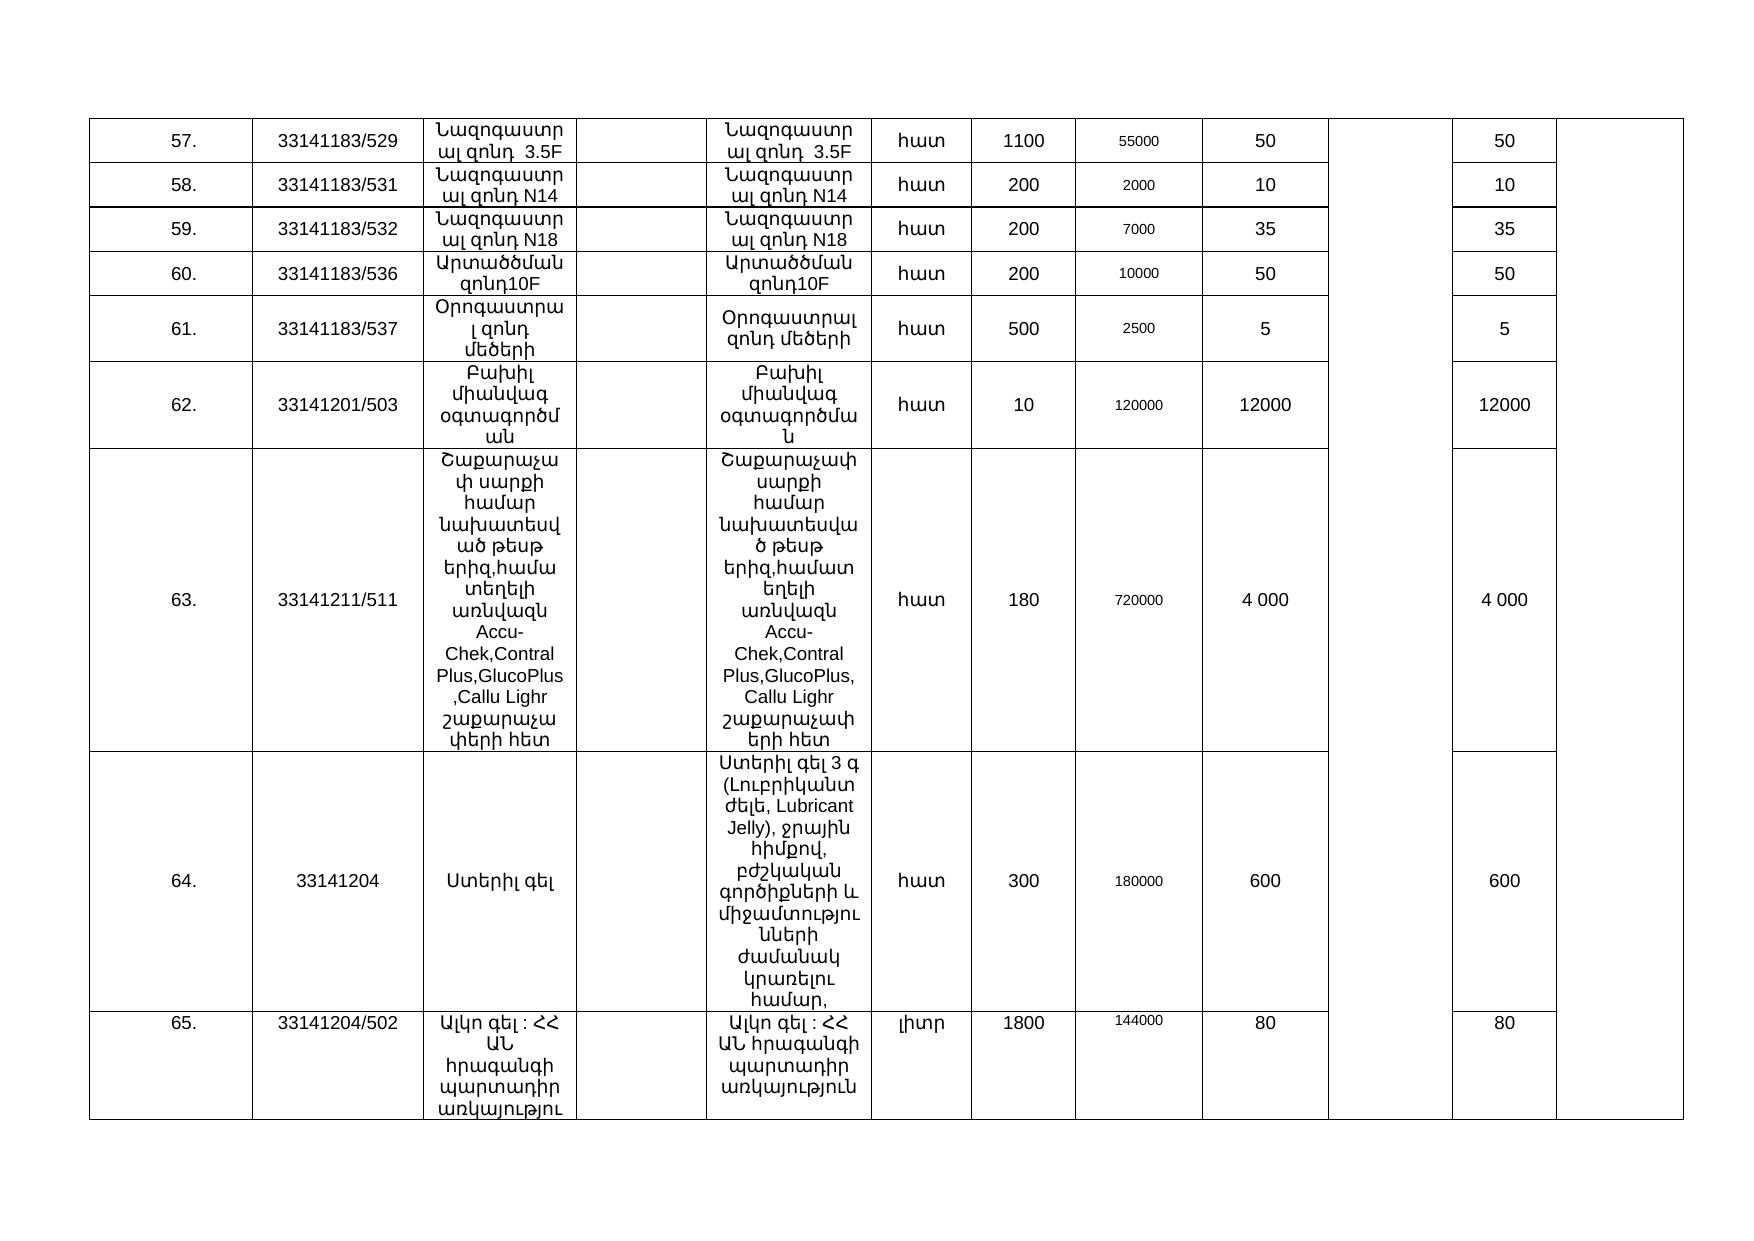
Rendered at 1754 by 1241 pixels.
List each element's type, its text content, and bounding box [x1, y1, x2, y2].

table_cell [577, 296, 706, 361]
table_cell 180 [972, 449, 1075, 751]
table_cell 80 [1203, 1012, 1328, 1119]
table_cell հատ [872, 752, 971, 1011]
table_cell 2000 [1076, 163, 1202, 206]
table_cell լիտր [872, 1012, 971, 1119]
table_cell [90, 752, 252, 1011]
table_cell Նազոգաստրալ զոնդ N14 [707, 163, 871, 206]
table_cell [90, 252, 252, 295]
table_cell [90, 119, 252, 162]
table_cell 80 [1453, 1012, 1556, 1119]
table_cell հատ [872, 449, 971, 751]
table_cell 10000 [1076, 252, 1202, 295]
table_cell Բախիլ միանվագ օգտագործման [707, 362, 871, 448]
table_cell 33141211/511 [253, 449, 423, 751]
table_cell 7000 [1076, 208, 1202, 251]
table_cell Օրոգաստրալ զոնդ մեծերի [707, 296, 871, 361]
table_cell 5 [1453, 296, 1556, 361]
table_cell [90, 296, 252, 361]
table_cell 35 [1453, 208, 1556, 251]
table_cell 33141204/502 [253, 1012, 423, 1119]
table_cell 10 [1453, 163, 1556, 206]
table_cell 200 [972, 252, 1075, 295]
table_cell 50 [1453, 252, 1556, 295]
table_cell 33141204 [253, 752, 423, 1011]
table_cell 10 [1203, 163, 1328, 206]
table_cell 600 [1453, 752, 1556, 1011]
table_cell 50 [1453, 119, 1556, 162]
table_cell [577, 752, 706, 1011]
table_cell 120000 [1076, 362, 1202, 448]
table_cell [424, 1012, 576, 1119]
table_cell Օրոգաստրալ զոնդ մեծերի [424, 296, 576, 361]
table_cell Արտածծման զոնդ10F [424, 252, 576, 295]
table_cell 10 [972, 362, 1075, 448]
table_cell [577, 362, 706, 448]
table_cell Բախիլ միանվագ օգտագործման [424, 362, 576, 448]
table_cell 2500 [1076, 296, 1202, 361]
table_cell Արտածծման զոնդ10F [707, 252, 871, 295]
table_cell 200 [972, 208, 1075, 251]
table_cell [707, 1012, 871, 1119]
table_cell [577, 119, 706, 162]
table_cell [577, 1012, 706, 1119]
table_cell 300 [972, 752, 1075, 1011]
table_cell հատ [872, 163, 971, 206]
table_cell 200 [972, 163, 1075, 206]
table_cell 144000 [1076, 1012, 1202, 1119]
table_cell 33141201/503 [253, 362, 423, 448]
table_cell 4 000 [1453, 449, 1556, 751]
table_cell [90, 1012, 252, 1119]
table_cell 180000 [1076, 752, 1202, 1011]
table_cell 4 000 [1203, 449, 1328, 751]
table_cell 1800 [972, 1012, 1075, 1119]
table_cell [577, 208, 706, 251]
table_cell հատ [872, 119, 971, 162]
table_cell Նազոգաստրալ զոնդ N18 [424, 208, 576, 251]
table_cell Նազոգաստրալ զոնդ N18 [707, 208, 871, 251]
table_cell [90, 362, 252, 448]
table_cell հատ [872, 208, 971, 251]
table_cell 33141183/537 [253, 296, 423, 361]
table_cell [90, 449, 252, 751]
table_cell Նազոգաստրալ զոնդ 3.5F [707, 119, 871, 162]
table_cell հատ [872, 362, 971, 448]
table_cell 50 [1203, 119, 1328, 162]
table_cell 33141183/536 [253, 252, 423, 295]
table_cell 1100 [972, 119, 1075, 162]
table_cell Շաքարաչափ սարքի համար նախատեսված թեսթ երիզ,համատեղելի առնվազն Accu-Chek,Contral Plus,GlucoPlus,Callu Lighr շաքարաչափերի հետ [707, 449, 871, 751]
table_cell [577, 252, 706, 295]
table_cell 33141183/531 [253, 163, 423, 206]
table_cell հատ [872, 252, 971, 295]
table_cell 55000 [1076, 119, 1202, 162]
table_cell 35 [1203, 208, 1328, 251]
table_cell Նազոգաստրալ զոնդ 3.5F [424, 119, 576, 162]
table_cell 12000 [1203, 362, 1328, 448]
table_cell [577, 163, 706, 206]
table_cell 720000 [1076, 449, 1202, 751]
table_cell [90, 163, 252, 206]
table_cell 5 [1203, 296, 1328, 361]
table_cell Ստերիլ գել 3 գ (Լուբրիկանտ ժելե, Lubricant Jelly), ջրային հիմքով, բժշկական գործիքների և միջամտությունների ժամանակ կրառելու համար, [707, 752, 871, 1011]
table_cell Շաքարաչափ սարքի համար նախատեսված թեսթ երիզ,համատեղելի առնվազն Accu-Chek,Contral Plus,GlucoPlus,Callu Lighr շաքարաչափերի հետ [424, 449, 576, 751]
table_cell 33141183/532 [253, 208, 423, 251]
table_cell 500 [972, 296, 1075, 361]
table_cell 600 [1203, 752, 1328, 1011]
table_cell հատ [872, 296, 971, 361]
table_cell Նազոգաստրալ զոնդ N14 [424, 163, 576, 206]
table_cell 50 [1203, 252, 1328, 295]
table_cell [577, 449, 706, 751]
table_cell [90, 208, 252, 251]
table_cell 12000 [1453, 362, 1556, 448]
table_cell Ստերիլ գել [424, 752, 576, 1011]
table_cell 33141183/529 [253, 119, 423, 162]
